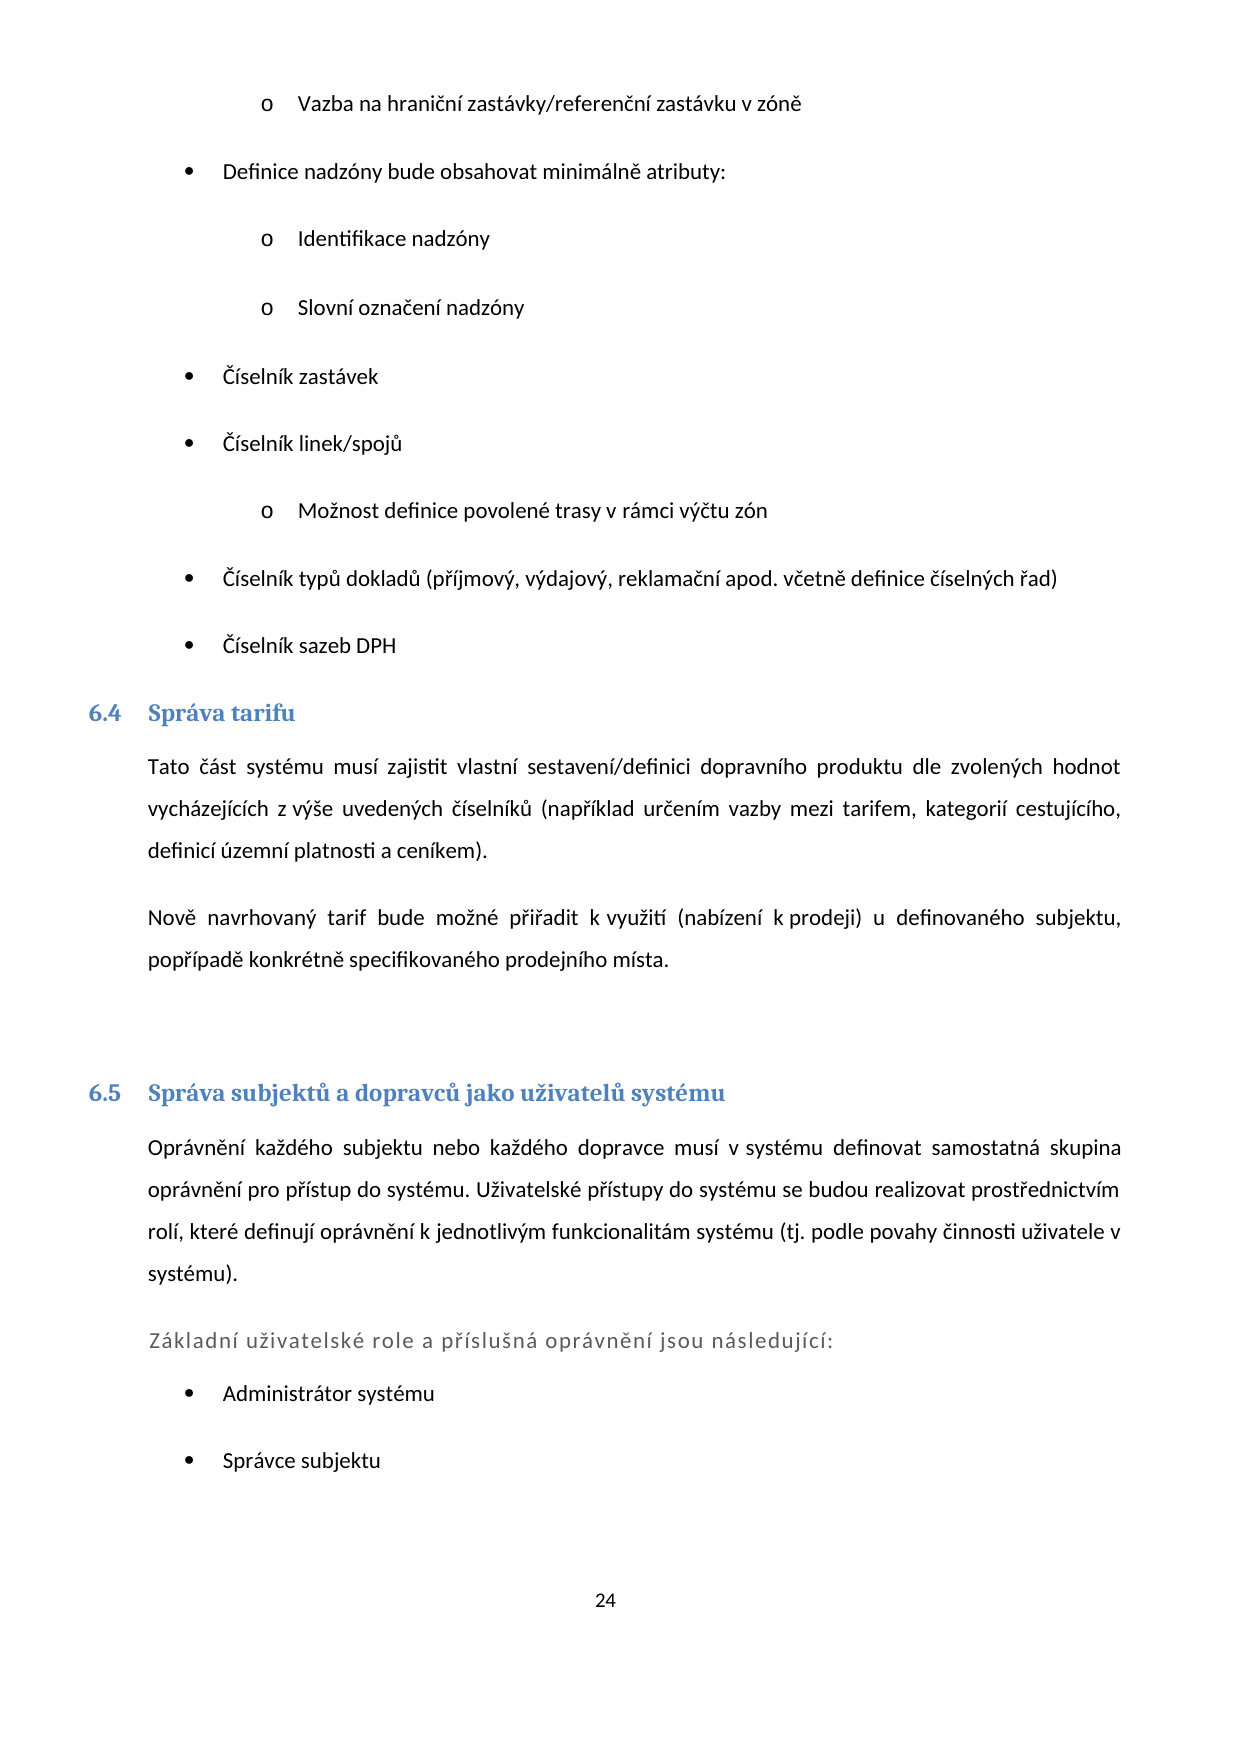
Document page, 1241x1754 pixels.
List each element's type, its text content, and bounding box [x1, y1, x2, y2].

list Správce subjektu [185, 1446, 1122, 1474]
list Číselník linek/spojů [185, 429, 1122, 457]
list Administrátor systému [185, 1379, 1122, 1407]
list Číselník sazeb DPH [185, 632, 1122, 659]
text Tato část systému musí zajistit vlastní sestavení/definici dopravního produktu dle zvolených hodnot vycházejících z výše uvedených číselníků (například určením vazby mezi tarifem, kategorií cestujícího, definicí územní platnosti a ceníkem). [148, 752, 1122, 864]
list Číselník typů dokladů (příjmový, výdajový, reklamační apod. včetně definice číselných řad) [185, 564, 1122, 593]
list Definice nadzóny bude obsahovat minimálně atributy: [185, 157, 1122, 185]
list Identifikace nadzóny [260, 224, 1122, 253]
list Číselník zastávek [185, 362, 1122, 390]
list Vazba na hraniční zastávky/referenční zastávku v zóně [260, 89, 1122, 118]
subtitle Správa subjektů a dopravců jako uživatelů systému [89, 1079, 1122, 1108]
list Slovní označení nadzóny [260, 293, 1122, 322]
text Oprávnění každého subjektu nebo každého dopravce musí v systému definovat samostatná skupina oprávnění pro přístup do systému. Uživatelské přístupy do systému se budou realizovat prostřednictvím rolí, které definují oprávnění k jednotlivým funkcionalitám systému (tj. podle povahy činnosti uživatele v systému). [148, 1133, 1122, 1287]
subtitle Základní uživatelské role a příslušná oprávnění jsou následující: [89, 1326, 1122, 1354]
subtitle Správa tarifu [89, 698, 1122, 727]
list Možnost definice povolené trasy v rámci výčtu zón [260, 496, 1122, 525]
text Nově navrhovaný tarif bude možné přiřadit k využití (nabízení k prodeji) u definovaného subjektu, popřípadě konkrétně specifikovaného prodejního místa. [148, 903, 1122, 973]
